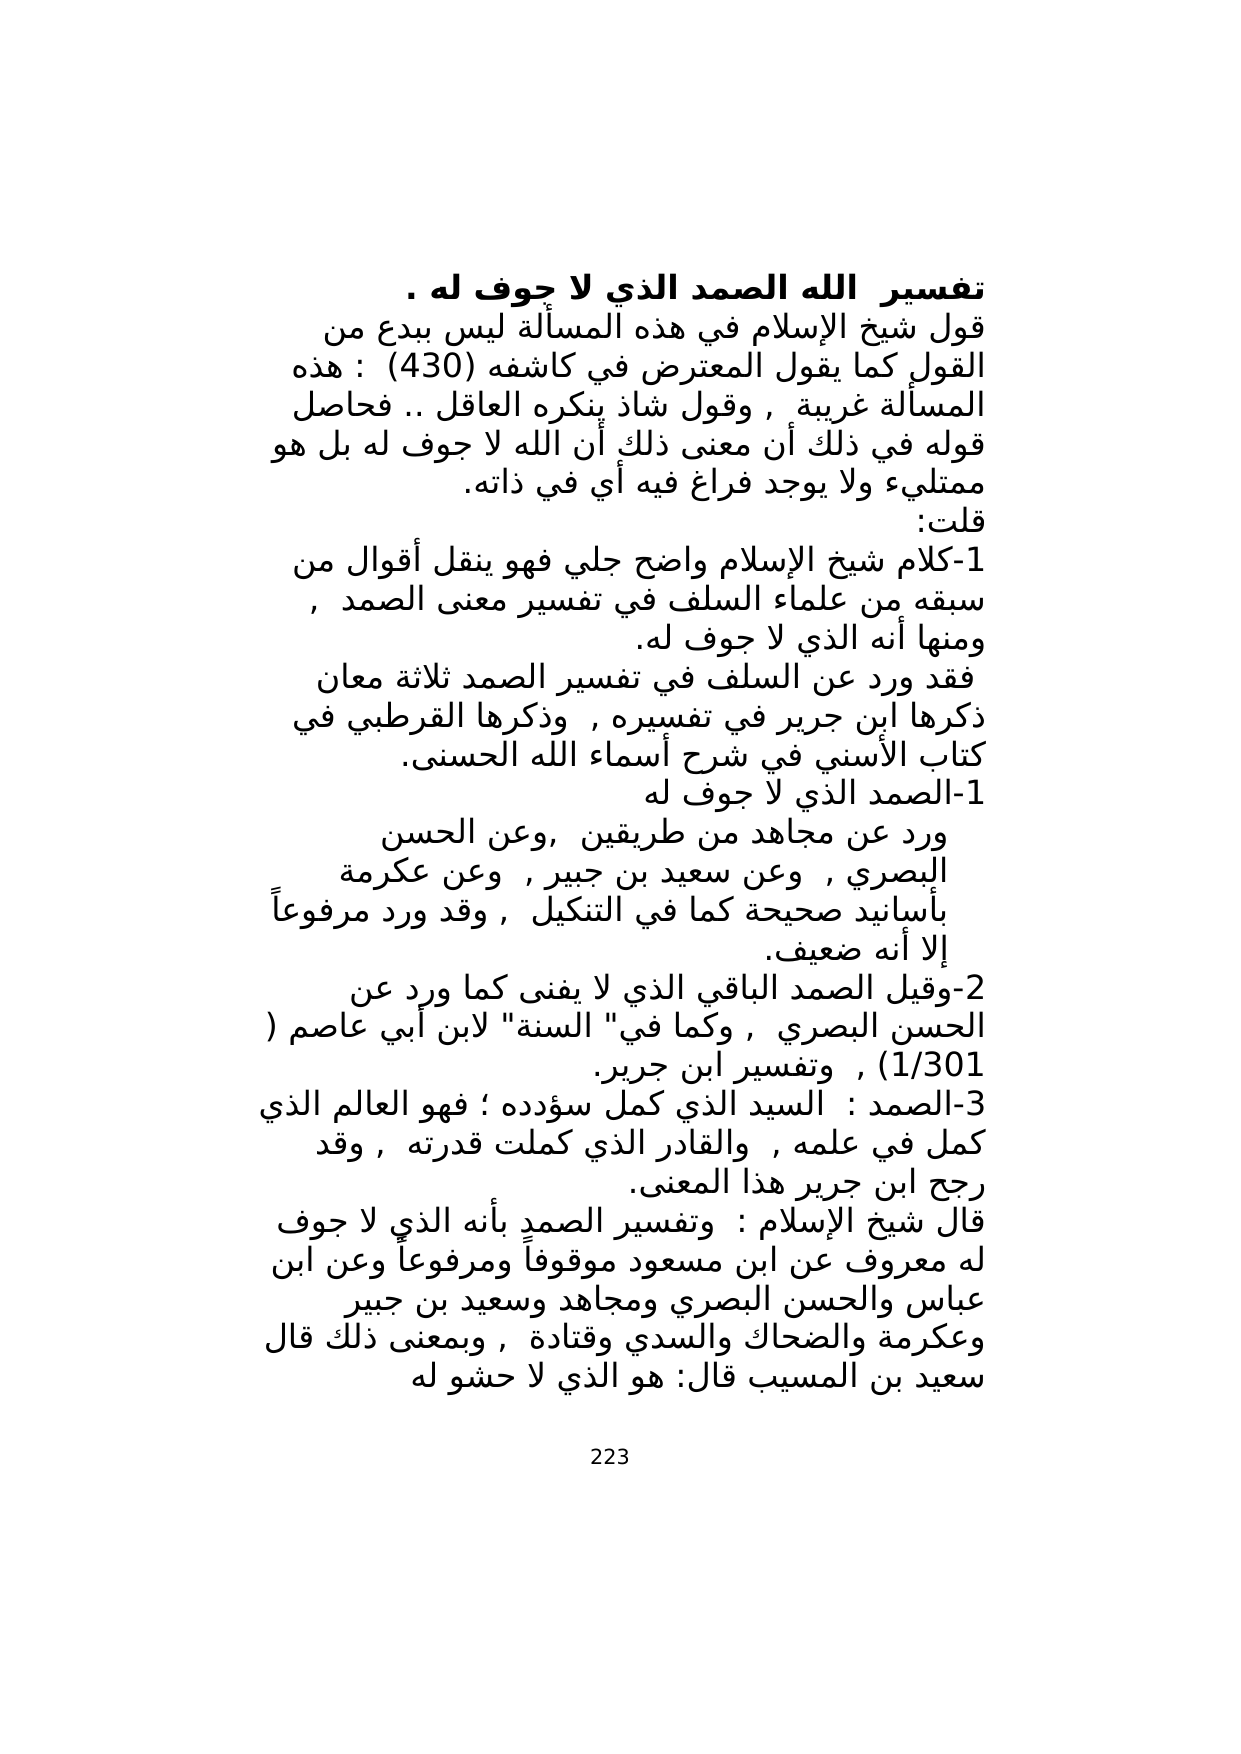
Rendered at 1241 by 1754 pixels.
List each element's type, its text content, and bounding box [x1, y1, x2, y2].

text 3-الصمد : السيد الذي كمل سؤدده ؛ فهو العالم الذي كمل في علمه , والقادر الذي كملت قدرته , وقد رجح ابن جرير هذا المعنى. [254, 1085, 986, 1201]
text فقد ورد عن السلف في تفسير الصمد ثلاثة معان ذكرها ابن جرير في تفسيره , وذكرها القرطبي في كتاب الأسني في شرح أسماء الله الحسنى. [254, 657, 986, 774]
text ورد عن مجاهد من طريقين ,وعن الحسن البصري , وعن سعيد بن جبير , وعن عكرمة بأسانيد صحيحة كما في التنكيل , وقد ورد مرفوعاً إلا أنه ضعيف. [254, 813, 949, 968]
text 2-وقيل الصمد الباقي الذي لا يفنى كما ورد عن الحسن البصري , وكما في" السنة" لابن أبي عاصم (1/301) , وتفسير ابن جرير. [254, 968, 986, 1085]
text قلت: [254, 502, 986, 541]
text 1-الصمد الذي لا جوف له [254, 774, 986, 813]
text قول شيخ الإسلام في هذه المسألة ليس ببدع من القول كما يقول المعترض في كاشفه (430) : هذه المسألة غريبة , وقول شاذ ينكره العاقل .. فحاصل قوله في ذلك أن معنى ذلك أن الله لا جوف له بل هو ممتليء ولا يوجد فراغ فيه أي في ذاته. [254, 308, 986, 502]
text 1-كلام شيخ الإسلام واضح جلي فهو ينقل أقوال من سبقه من علماء السلف في تفسير معنى الصمد , ومنها أنه الذي لا جوف له. [254, 541, 986, 657]
text قال شيخ الإسلام : وتفسير الصمد بأنه الذي لا جوف له معروف عن ابن مسعود موقوفاً ومرفوعاً وعن ابن عباس والحسن البصري ومجاهد وسعيد بن جبير وعكرمة والضحاك والسدي وقتادة , وبمعنى ذلك قال سعيد بن المسيب قال: هو الذي لا حشو له [254, 1201, 986, 1396]
text تفسير الله الصمد الذي لا جوف له . [254, 269, 986, 308]
